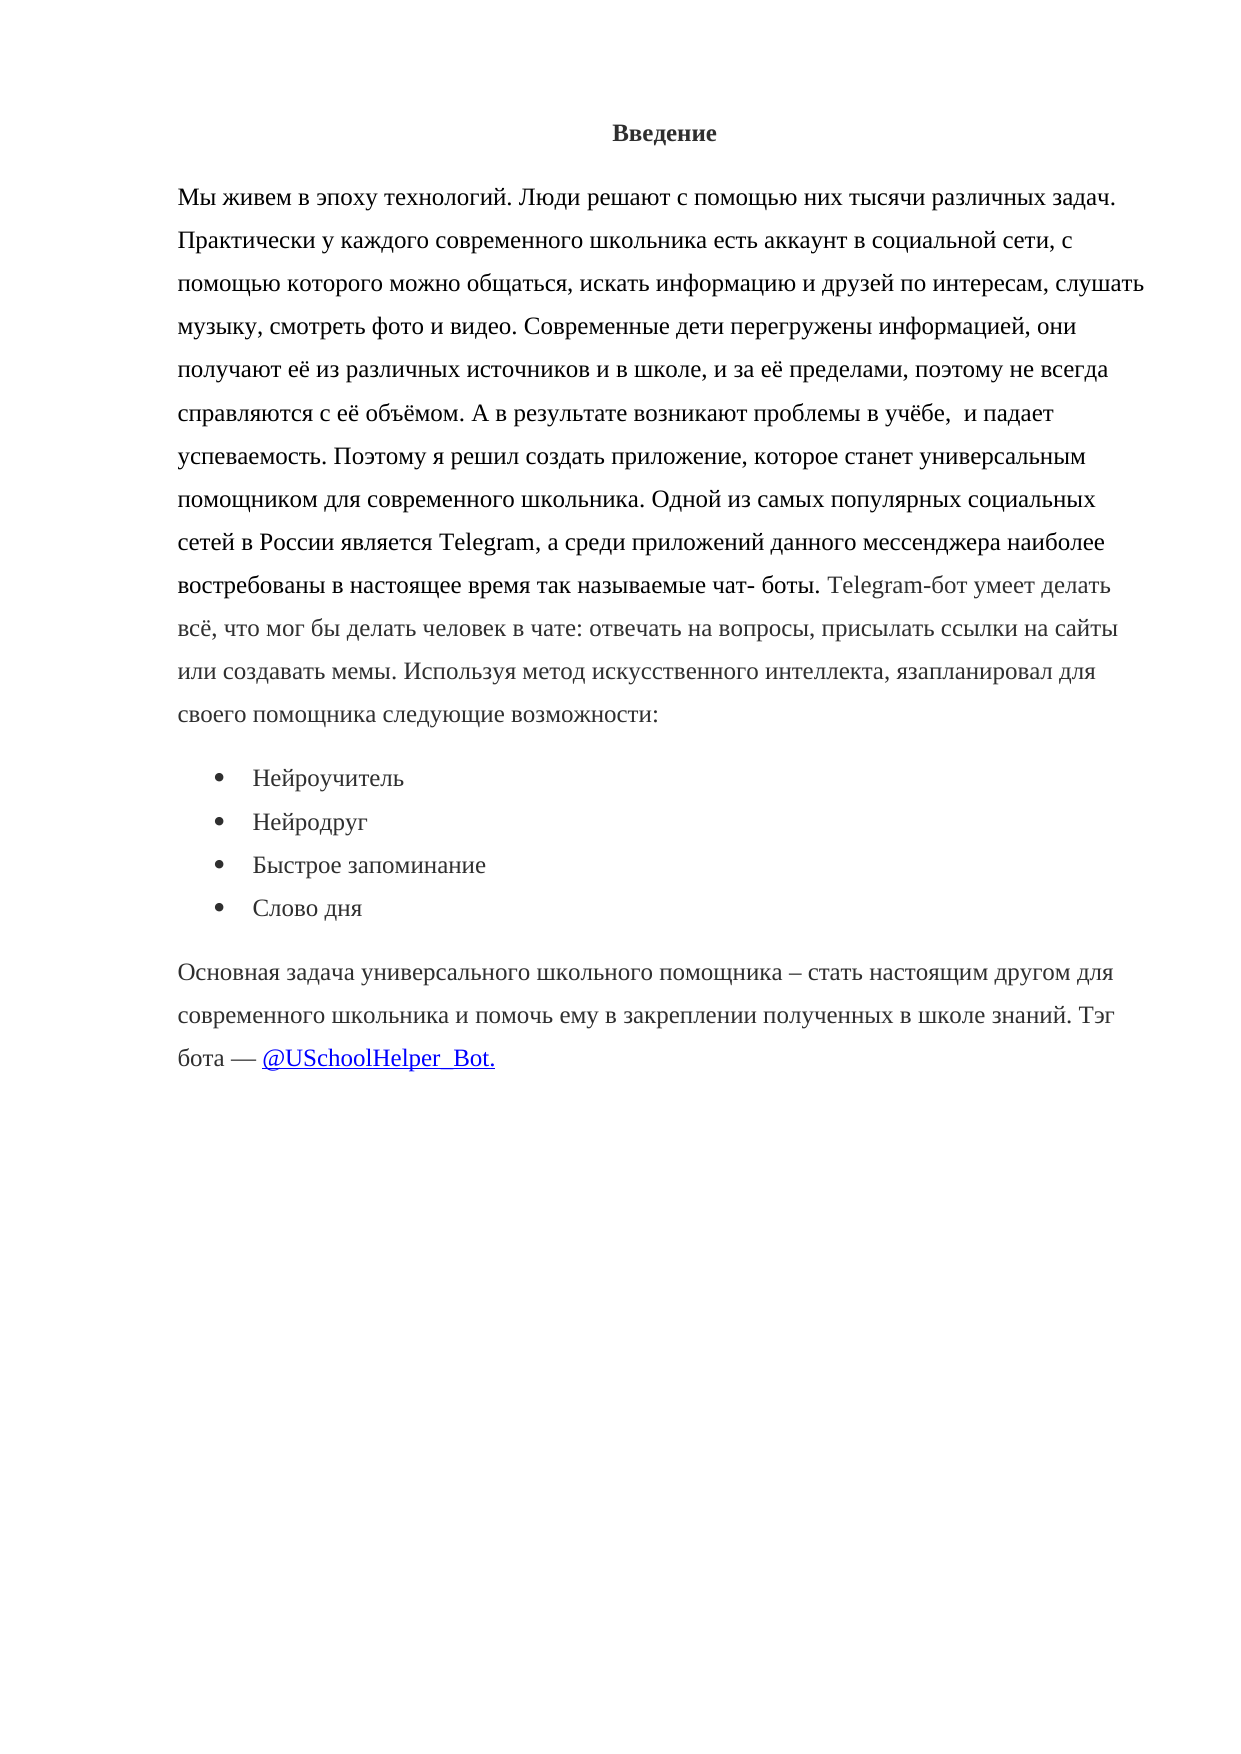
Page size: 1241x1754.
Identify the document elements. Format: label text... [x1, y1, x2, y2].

list Нейроучитель [215, 763, 1152, 792]
list Слово дня [215, 893, 1152, 922]
text Мы живем в эпоху технологий. Люди решают с помощью них тысячи различных задач. Практически у каждого современного школьника есть аккаунт в социальной сети, с помощью которого можно общаться, искать информацию и друзей по интересам, слушать музыку, смотреть фото и видео. Современные дети перегружены информацией, они получают её из различных источников и в школе, и за её пределами, поэтому не всегда справляются с её объёмом. А в результате возникают проблемы в учёбе, и падает успеваемость. Поэтому я решил создать приложение, которое станет универсальным помощником для современного школьника. Одной из самых популярных социальных сетей в России является Telegram, а среди приложений данного мессенджера наиболее востребованы в настоящее время так называемые чат- боты. Telegram-бот умеет делать всё, что мог бы делать человек в чате: отвечать на вопросы, присылать ссылки на сайты или создавать мемы. Используя метод искусственного интеллекта, язапланировал для своего помощника следующие возможности: [177, 182, 1152, 728]
list Нейродруг [215, 807, 1152, 835]
list Быстрое запоминание [215, 850, 1152, 878]
text Введение [177, 118, 1152, 147]
text Основная задача универсального школьного помощника – стать настоящим другом для современного школьника и помочь ему в закреплении полученных в школе знаний. Тэг бота — @USchoolHelper_Bot. [177, 957, 1152, 1072]
